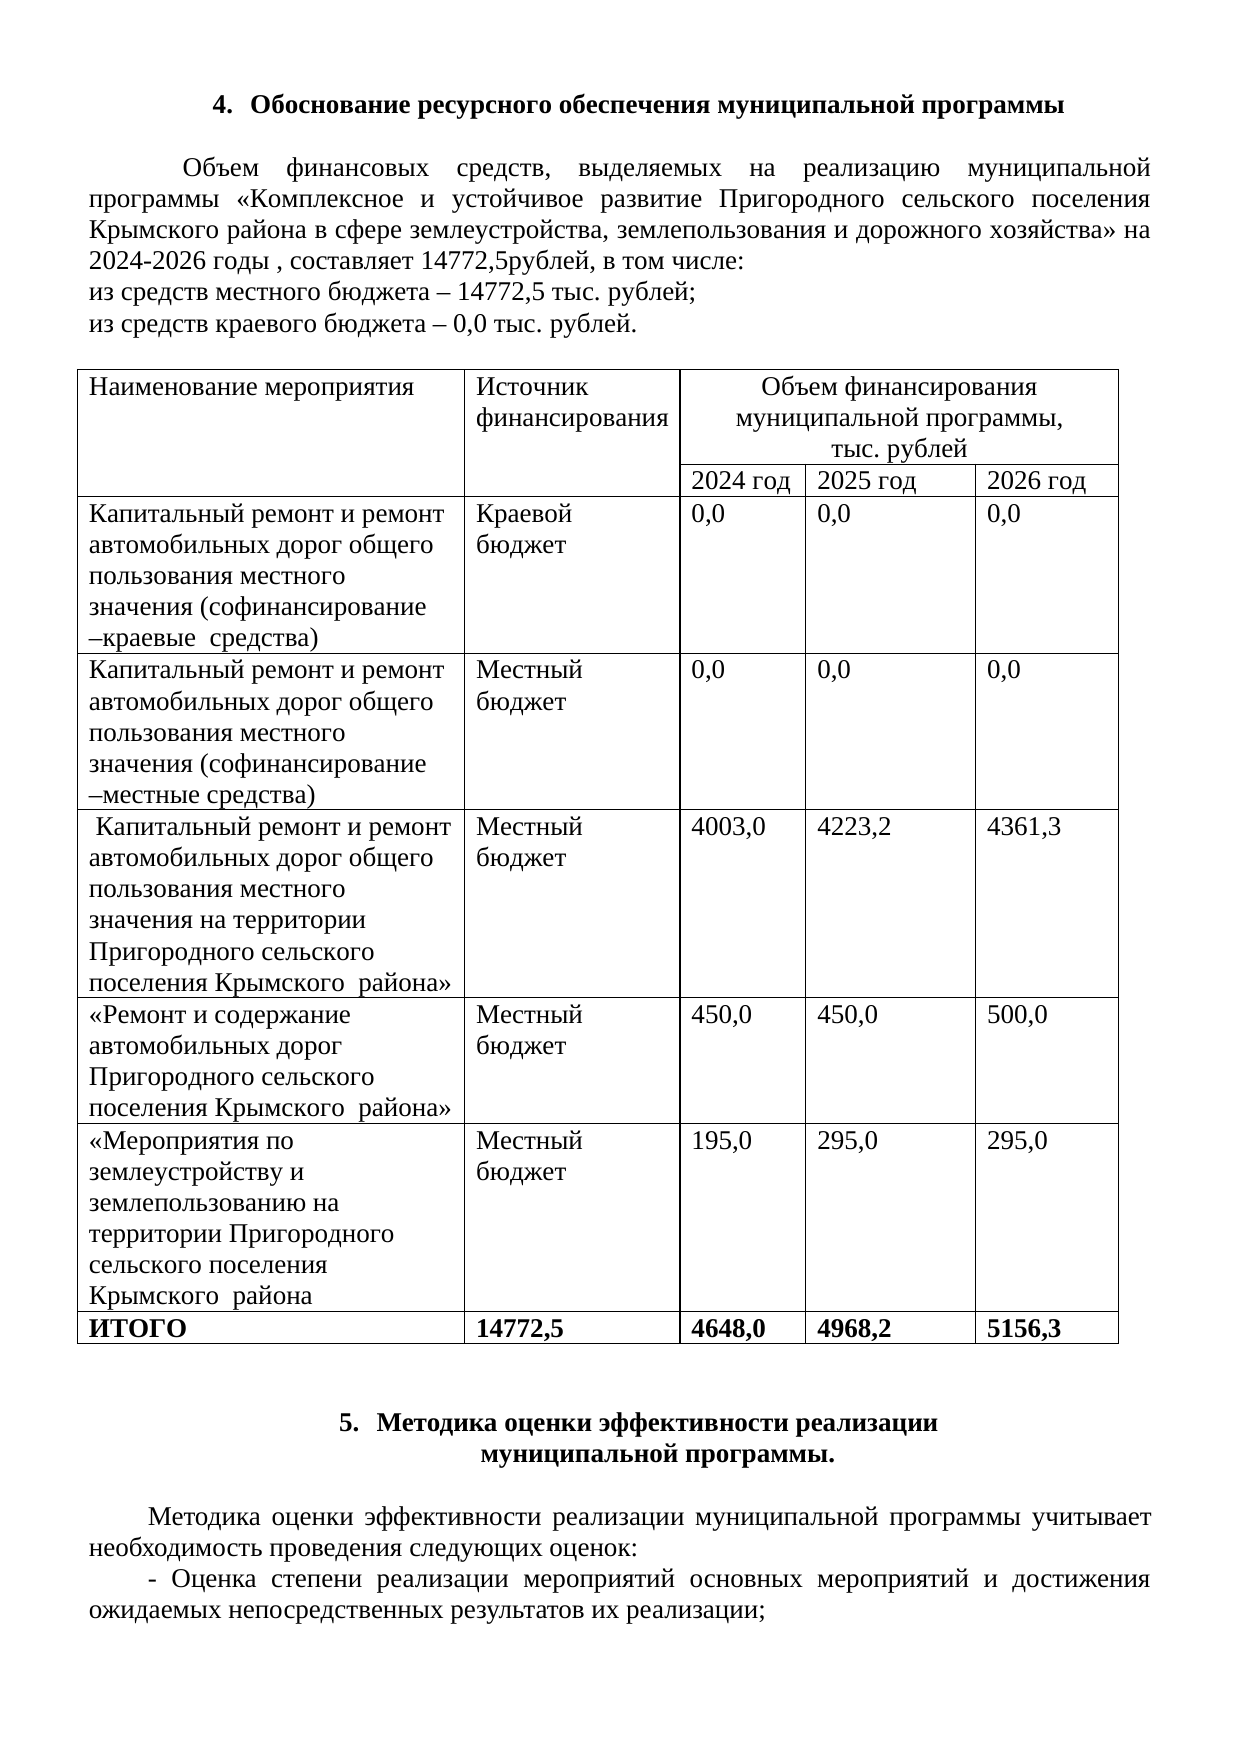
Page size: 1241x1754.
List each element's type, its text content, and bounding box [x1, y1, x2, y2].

table_cell 4361,3 [976, 810, 1118, 997]
table_cell Капитальный ремонт и ремонт автомобильных дорог общего пользования местного значения (софинансирование –краевые средства) [78, 497, 464, 652]
list - Оценка степени реализации мероприятий основных мероприятий и достижения ожидаемых непосредственных результатов их реализации; [89, 1562, 1152, 1624]
text из средств краевого бюджета – 0,0 тыс. рублей. [89, 307, 1152, 338]
table_cell 0,0 [806, 654, 975, 809]
list Обоснование ресурсного обеспечения муниципальной программы [126, 89, 1152, 120]
table_cell 0,0 [681, 497, 805, 652]
table_cell Местный бюджет [465, 810, 679, 997]
table_cell Капитальный ремонт и ремонт автомобильных дорог общего пользования местного значения (софинансирование –местные средства) [78, 654, 464, 809]
table_header Объем финансирования муниципальной программы, тыс. рублей [681, 370, 1118, 463]
table_cell 4223,2 [806, 810, 975, 997]
list муниципальной программы. [164, 1437, 1152, 1468]
table_cell 4968,2 [806, 1312, 975, 1343]
table_cell Капитальный ремонт и ремонт автомобильных дорог общего пользования местного значения на территории Пригородного сельского поселения Крымского района» [78, 810, 464, 997]
table_cell Местный бюджет [465, 1124, 679, 1311]
table_cell Краевой бюджет [465, 497, 679, 652]
table_cell 0,0 [681, 654, 805, 809]
table_cell 4648,0 [681, 1312, 805, 1343]
table_cell 2025 год [806, 465, 975, 496]
table_cell «Мероприятия по землеустройству и землепользованию на территории Пригородного сельского поселения Крымского района [78, 1124, 464, 1311]
table_header Наименование мероприятия [78, 370, 464, 496]
table_cell ИТОГО [78, 1312, 464, 1343]
table_cell 295,0 [976, 1124, 1118, 1311]
table_cell 14772,5 [465, 1312, 679, 1343]
table_cell 450,0 [806, 998, 975, 1123]
table_cell 450,0 [681, 998, 805, 1123]
text Объем финансовых средств, выделяемых на реализацию муниципальной программы «Комплексное и устойчивое развитие Пригородного сельского поселения Крымского района в сфере землеустройства, землепользования и дорожного хозяйства» на 2024-2026 годы , составляет 14772,5рублей, в том числе: [89, 151, 1152, 276]
list Методика оценки эффективности реализации муниципальной программы учитывает необходимость проведения следующих оценок: [89, 1499, 1152, 1562]
table_cell 0,0 [976, 654, 1118, 809]
table_cell 5156,3 [976, 1312, 1118, 1343]
table_cell Местный бюджет [465, 654, 679, 809]
text из средств местного бюджета – 14772,5 тыс. рублей; [89, 276, 1152, 307]
table_cell 2024 год [681, 465, 805, 496]
table_cell 500,0 [976, 998, 1118, 1123]
table_cell 2026 год [976, 465, 1118, 496]
table_cell 0,0 [806, 497, 975, 652]
table_cell 4003,0 [681, 810, 805, 997]
table_header Источник финансирования [465, 370, 679, 496]
table_cell Местный бюджет [465, 998, 679, 1123]
table_cell «Ремонт и содержание автомобильных дорог Пригородного сельского поселения Крымского района» [78, 998, 464, 1123]
table_cell 295,0 [806, 1124, 975, 1311]
table_cell 195,0 [681, 1124, 805, 1311]
table_cell 0,0 [976, 497, 1118, 652]
list Методика оценки эффективности реализации [126, 1406, 1152, 1437]
